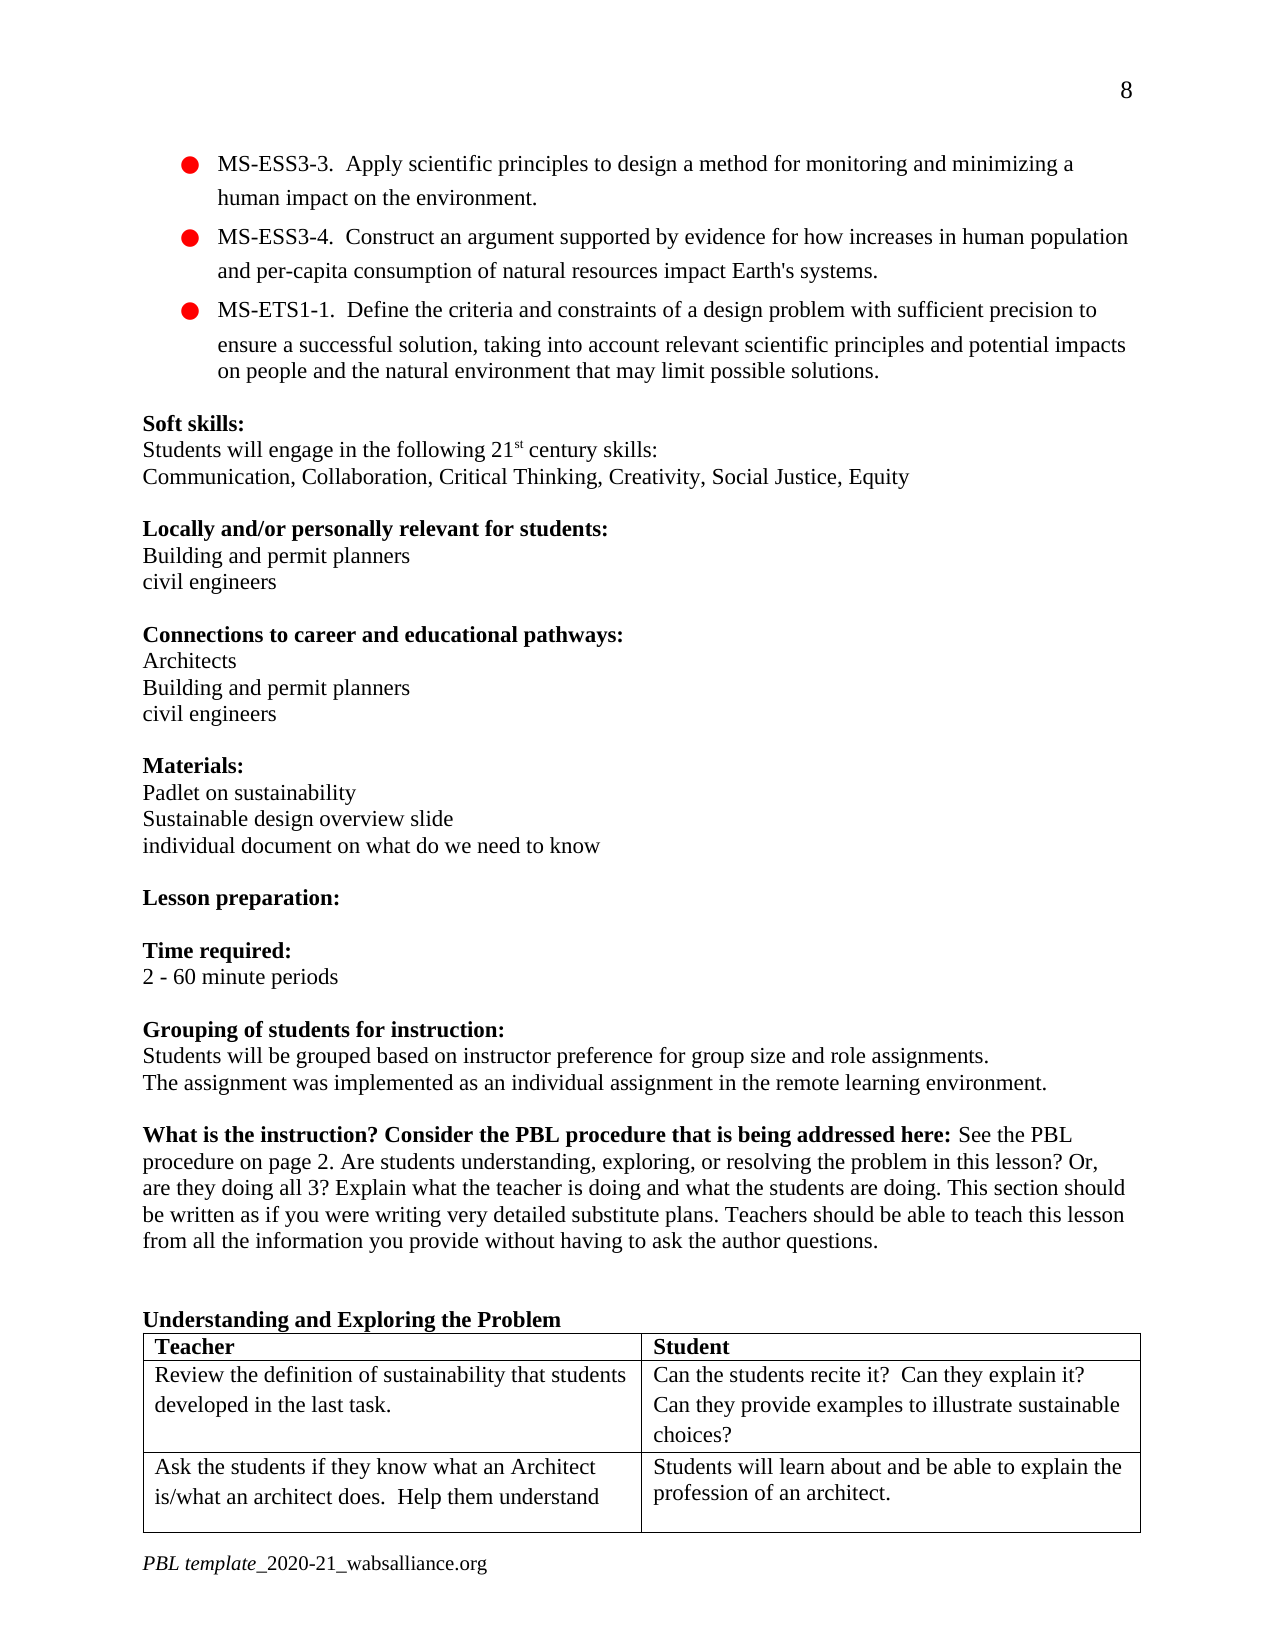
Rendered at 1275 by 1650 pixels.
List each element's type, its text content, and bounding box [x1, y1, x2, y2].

text 2 - 60 minute periods [142, 963, 1132, 990]
text Padlet on sustainability [142, 779, 1132, 805]
text The assignment was implemented as an individual assignment in the remote learning environment. [142, 1069, 1132, 1095]
text Students will engage in the following 21st century skills: [142, 436, 1132, 463]
text Architects [142, 647, 1132, 673]
text Building and permit planners [142, 542, 1132, 568]
text civil engineers [142, 568, 1132, 594]
table_header Student [642, 1334, 1140, 1360]
text Building and permit planners [142, 673, 1132, 700]
text civil engineers [142, 700, 1132, 726]
text individual document on what do we need to know [142, 832, 1132, 858]
text Lesson preparation: [142, 884, 1132, 911]
text Understanding and Exploring the Problem [142, 1306, 1132, 1332]
table_cell Review the definition of sustainability that students developed in the last task. [144, 1361, 641, 1452]
text Materials: [142, 753, 1132, 779]
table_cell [642, 1453, 1140, 1532]
text Communication, Collaboration, Critical Thinking, Creativity, Social Justice, Equity [142, 463, 1132, 489]
list MS-ESS3-4. Construct an argument supported by evidence for how increases in human population and per-capita consumption of natural resources impact Earth's systems. [180, 211, 1132, 284]
text Connections to career and educational pathways: [142, 621, 1132, 647]
text Grouping of students for instruction: [142, 1016, 1132, 1042]
text Locally and/or personally relevant for students: [142, 515, 1132, 542]
table_cell Can the students recite it? Can they explain it? Can they provide examples to illustrate sustainable choices? [642, 1361, 1140, 1452]
text What is the instruction? Consider the PBL procedure that is being addressed here: See the PBL procedure on page 2. Are students understanding, exploring, or resolving the problem in this lesson? Or, are they doing all 3? Explain what the teacher is doing and what the students are doing. This section should be written as if you were writing very detailed substitute plans. Teachers should be able to teach this lesson from all the information you provide without having to ask the author questions. [142, 1122, 1132, 1253]
table_header Teacher [144, 1334, 641, 1360]
text Students will be grouped based on instructor preference for group size and role assignments. [142, 1042, 1132, 1069]
text Soft skills: [142, 410, 1132, 436]
list MS-ESS3-3. Apply scientific principles to design a method for monitoring and minimizing a human impact on the environment. [180, 137, 1132, 211]
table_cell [144, 1453, 641, 1532]
text Time required: [142, 937, 1132, 963]
text Sustainable design overview slide [142, 805, 1132, 832]
list MS-ETS1-1. Define the criteria and constraints of a design problem with sufficient precision to ensure a successful solution, taking into account relevant scientific principles and potential impacts on people and the natural environment that may limit possible solutions. [180, 284, 1132, 384]
